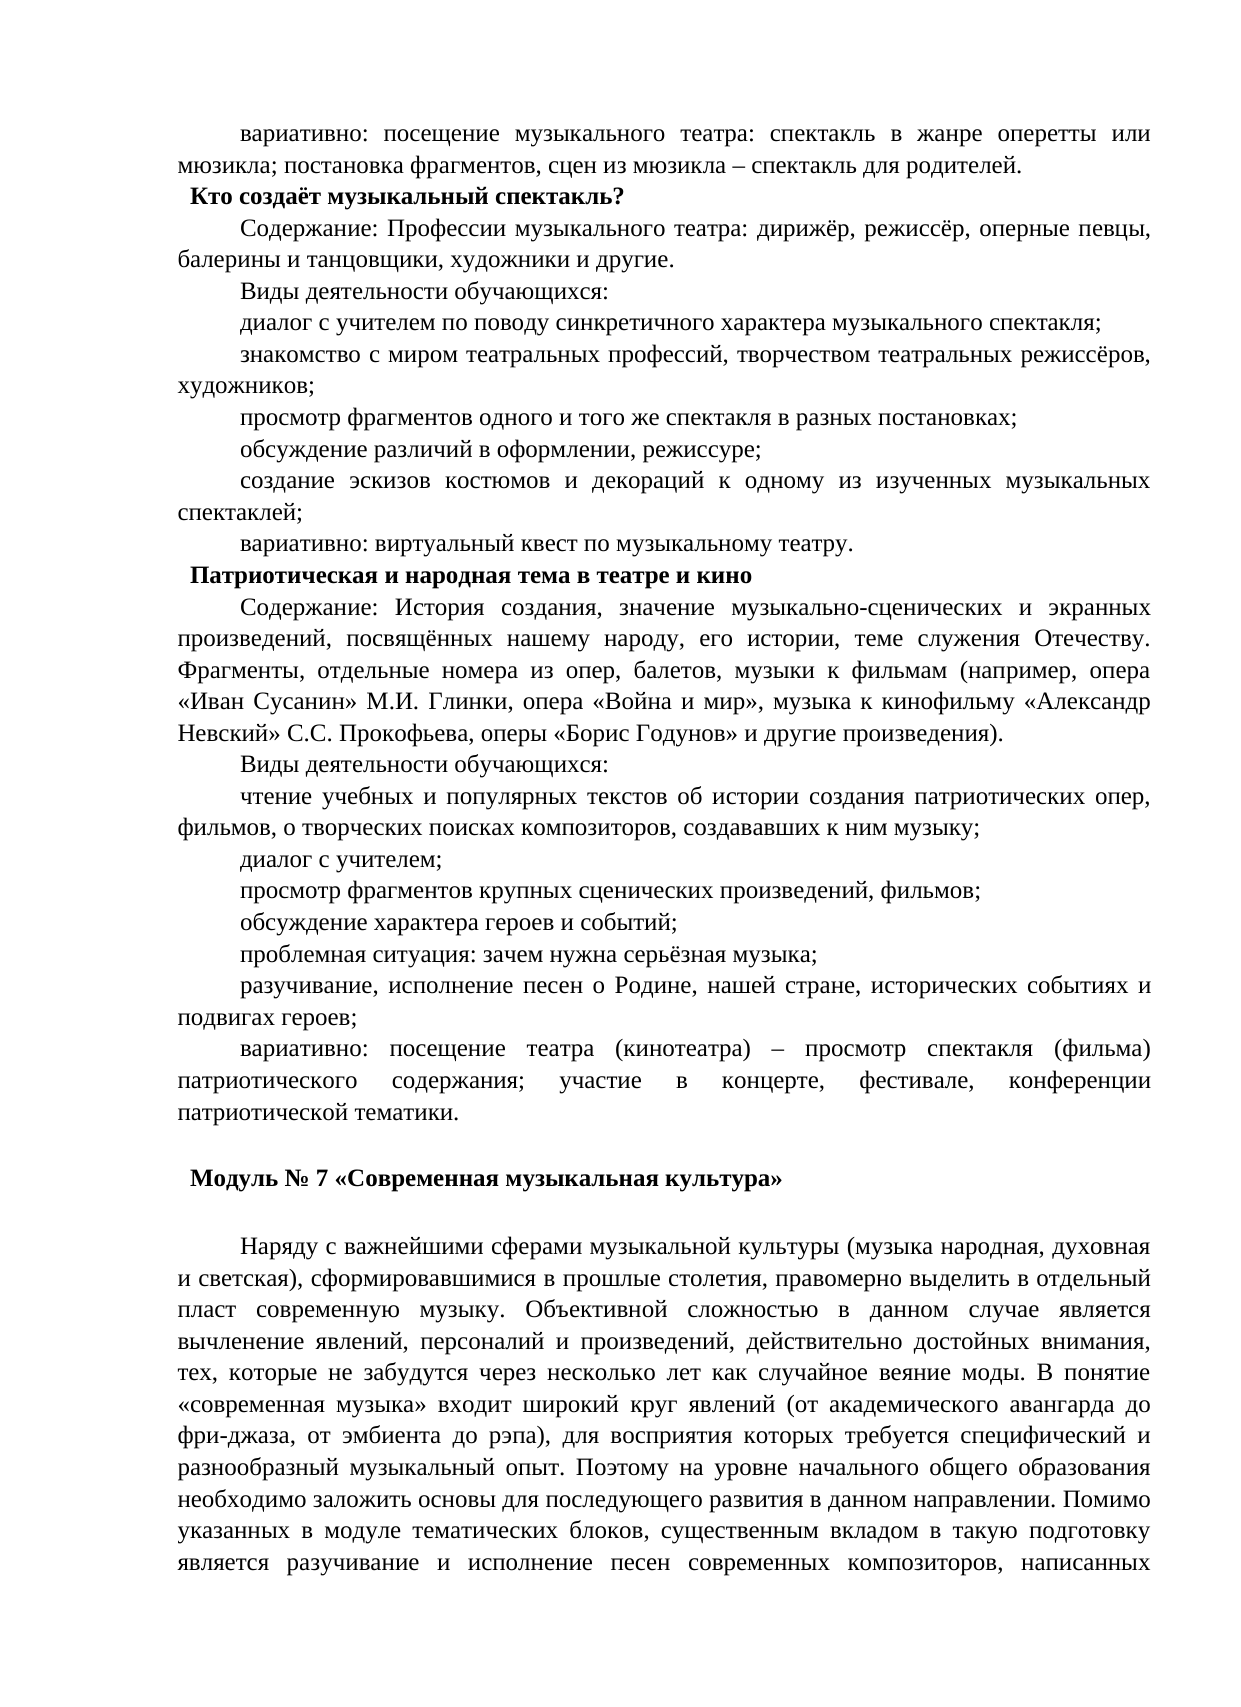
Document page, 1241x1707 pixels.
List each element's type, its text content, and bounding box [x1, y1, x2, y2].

text вариативно: посещение музыкального театра: спектакль в жанре оперетты или мюзикла; постановка фрагментов, сцен из мюзикла – спектакль для родителей. [177, 118, 1152, 178]
text Содержание: История создания, значение музыкально-сценических и экранных произведений, посвящённых нашему народу, его истории, теме служения Отечеству. Фрагменты, отдельные номера из опер, балетов, музыки к фильмам (например, опера «Иван Сусанин» М.И. Глинки, опера «Война и мир», музыка к кинофильму «Александр Невский» С.С. Прокофьева, оперы «Борис Годунов» и другие произведения). [177, 592, 1152, 747]
text Содержание: Профессии музыкального театра: дирижёр, режиссёр, оперные певцы, балерины и танцовщики, художники и другие. [177, 213, 1152, 273]
text Кто создаёт музыкальный спектакль? [190, 181, 1152, 210]
text обсуждение различий в оформлении, режиссуре; [177, 434, 1152, 462]
text Патриотическая и народная тема в театре и кино [190, 560, 1152, 589]
text обсуждение характера героев и событий; [177, 907, 1152, 936]
text разучивание, исполнение песен о Родине, нашей стране, исторических событиях и подвигах героев; [177, 970, 1152, 1031]
text проблемная ситуация: зачем нужна серьёзная музыка; [177, 939, 1152, 967]
text Виды деятельности обучающихся: [177, 749, 1152, 778]
text диалог с учителем по поводу синкретичного характера музыкального спектакля; [177, 307, 1152, 336]
text просмотр фрагментов крупных сценических произведений, фильмов; [177, 876, 1152, 904]
text знакомство с миром театральных профессий, творчеством театральных режиссёров, художников; [177, 339, 1152, 399]
text Виды деятельности обучающихся: [177, 276, 1152, 305]
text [177, 1231, 1152, 1576]
text чтение учебных и популярных текстов об истории создания патриотических опер, фильмов, о творческих поисках композиторов, создававших к ним музыку; [177, 781, 1152, 841]
text создание эскизов костюмов и декораций к одному из изученных музыкальных спектаклей; [177, 465, 1152, 526]
text просмотр фрагментов одного и того же спектакля в разных постановках; [177, 402, 1152, 431]
text диалог с учителем; [177, 844, 1152, 873]
text Модуль № 7 «Современная музыкальная культура» [190, 1163, 1152, 1192]
text вариативно: виртуальный квест по музыкальному театру. [177, 528, 1152, 557]
text вариативно: посещение театра (кинотеатра) – просмотр спектакля (фильма) патриотического содержания; участие в концерте, фестивале, конференции патриотической тематики. [177, 1033, 1152, 1125]
